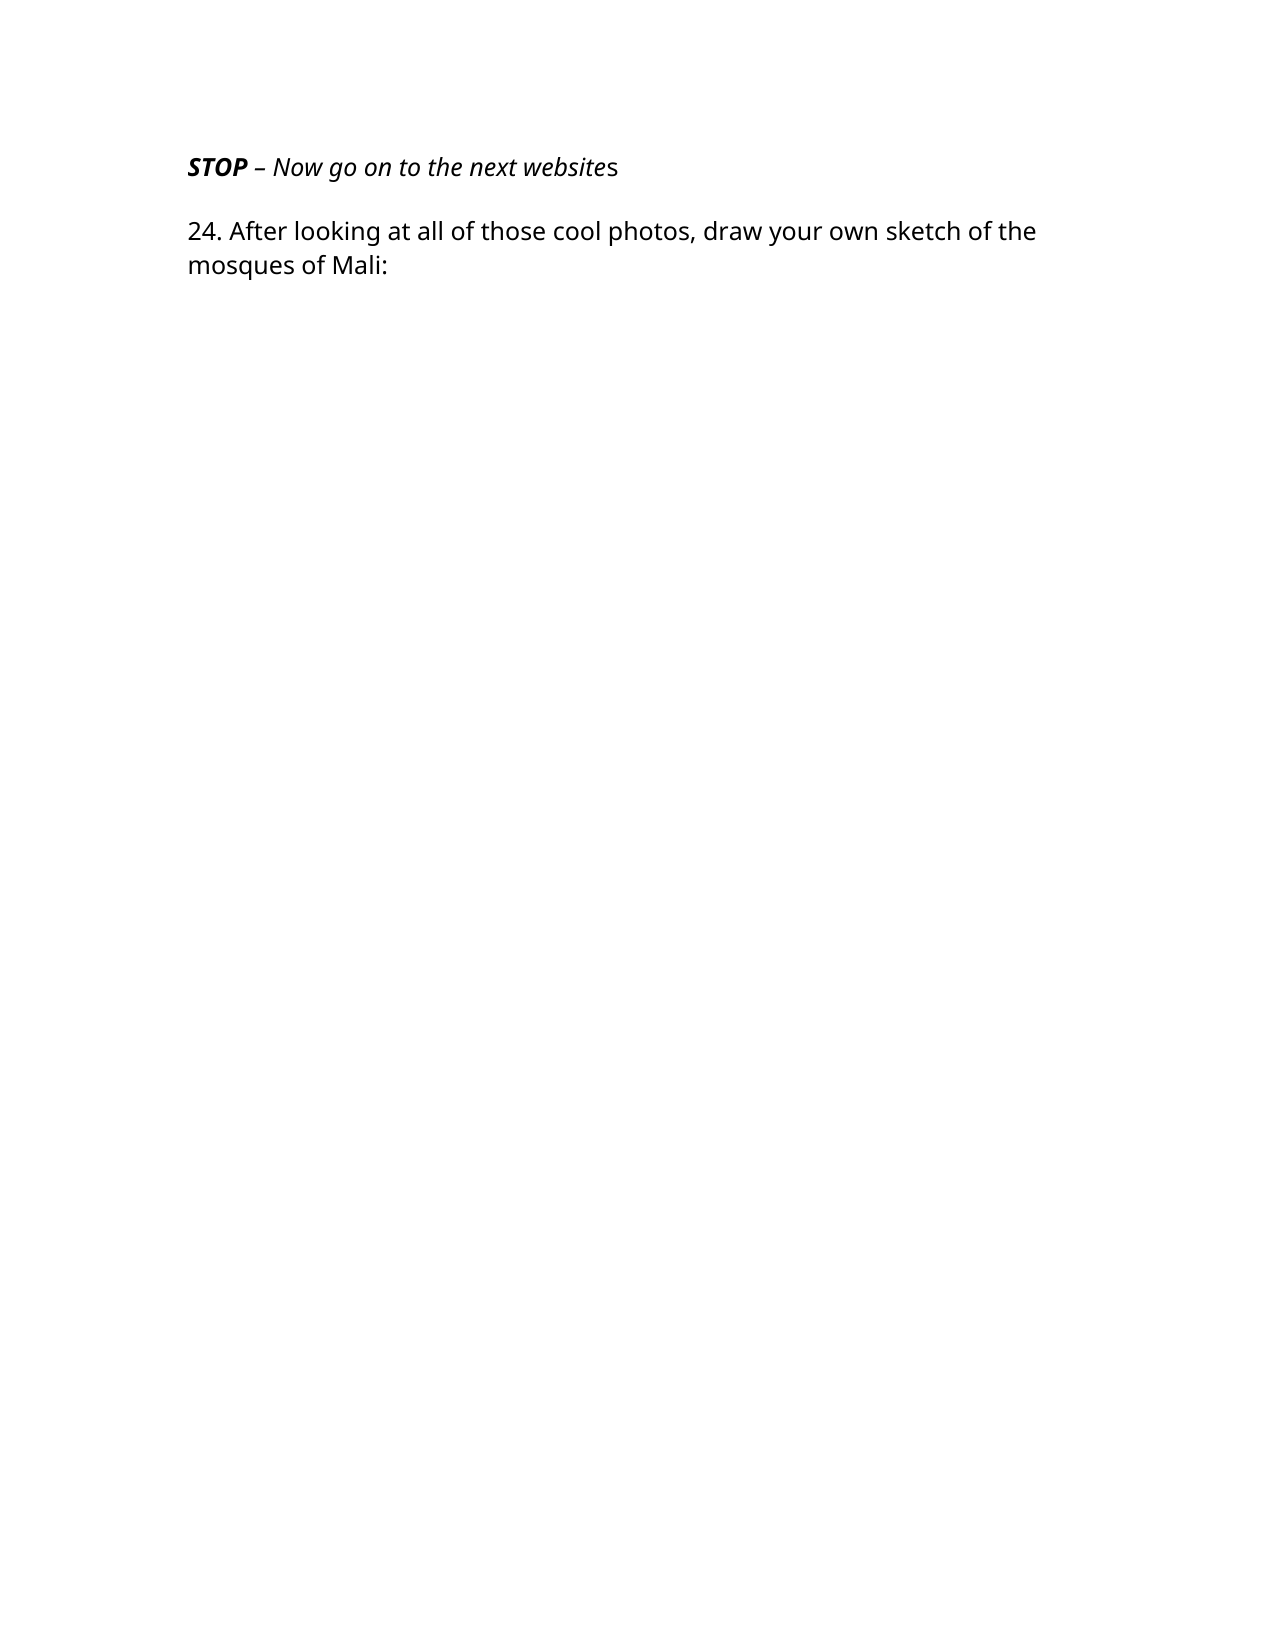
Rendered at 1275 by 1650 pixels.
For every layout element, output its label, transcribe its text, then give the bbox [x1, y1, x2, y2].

text 24. After looking at all of those cool photos, draw your own sketch of the mosques of Mali: [187, 213, 1125, 281]
text STOP – Now go on to the next websites [187, 150, 1125, 184]
